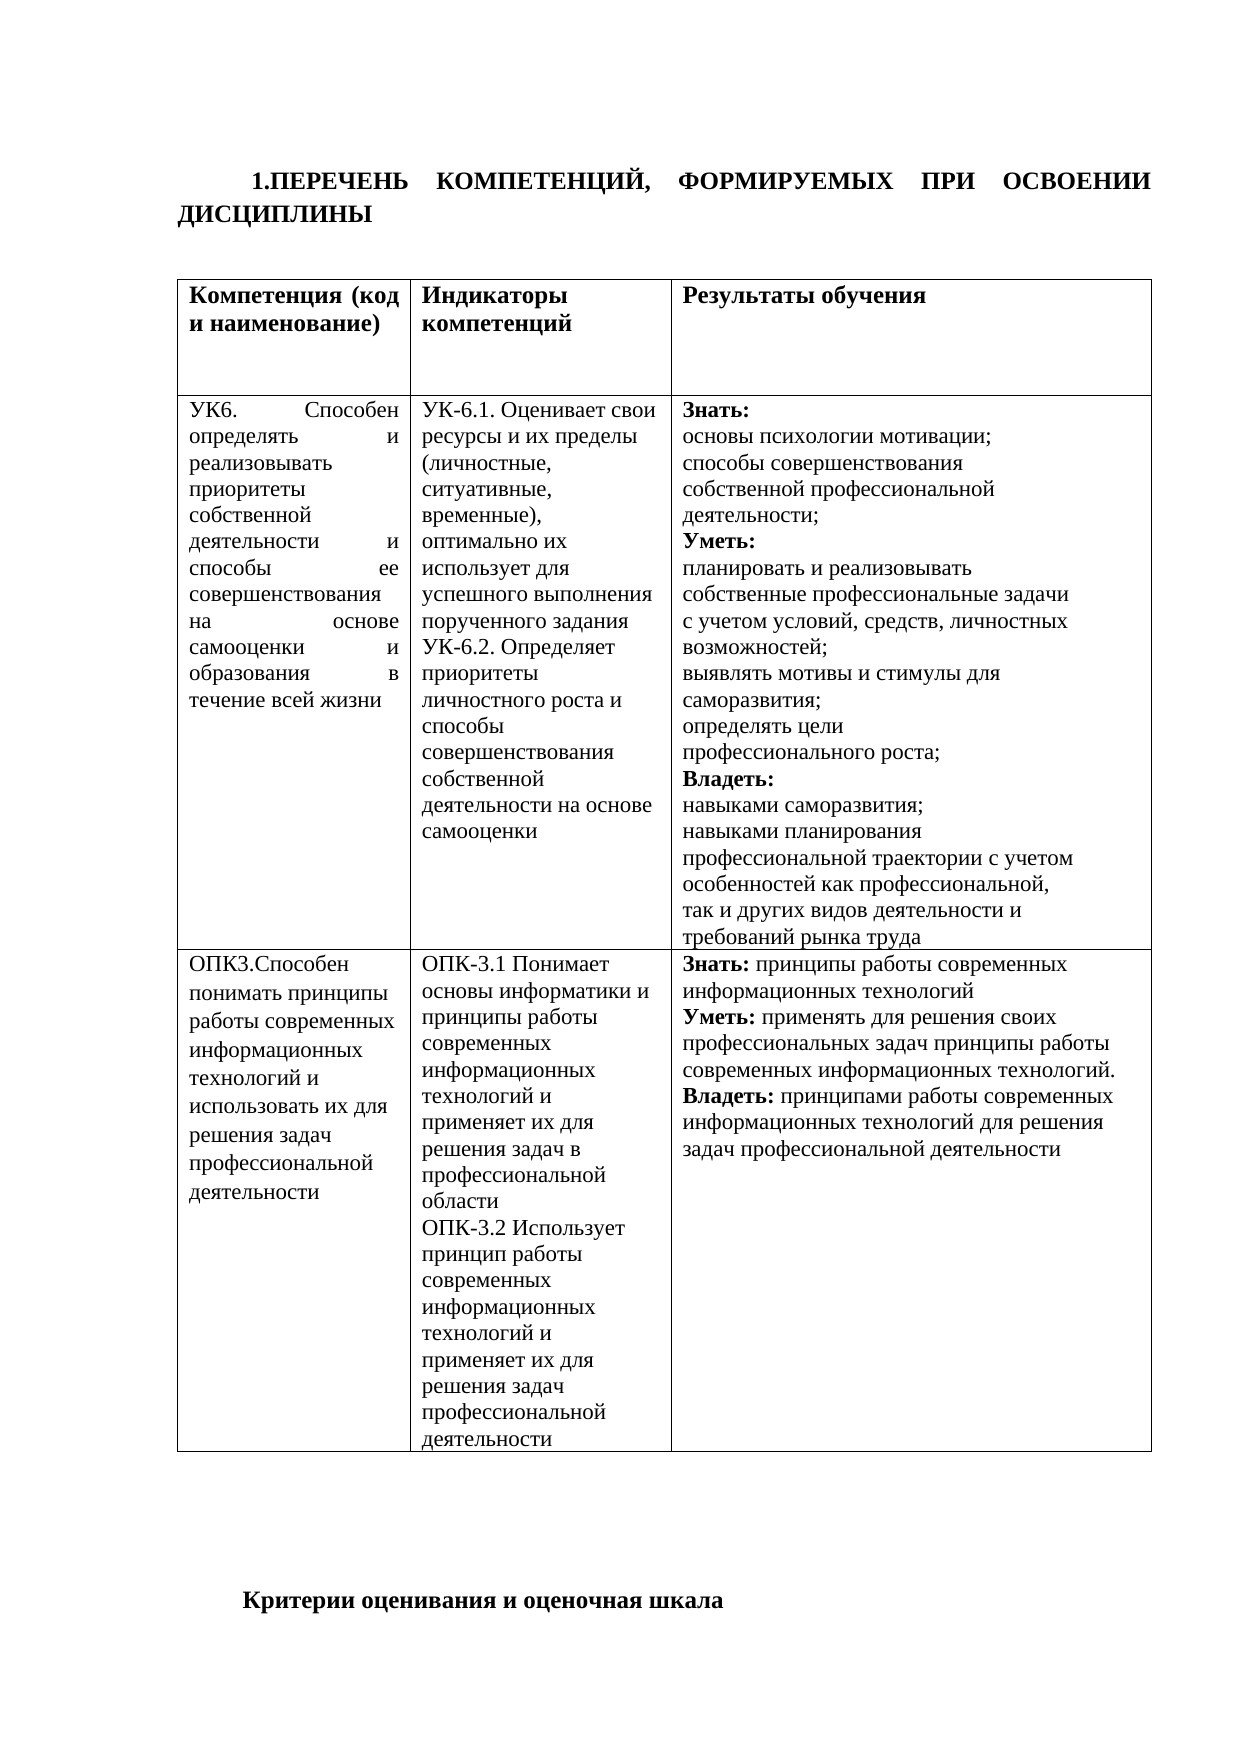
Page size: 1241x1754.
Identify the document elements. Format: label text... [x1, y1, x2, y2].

table_cell ОПК-3.1 Понимает основы информатики и принципы работы современных информационных технологий и применяет их для решения задач в профессиональной области ОПК-3.2 Использует принцип работы современных информационных технологий и применяет их для решения задач профессиональной деятельности [411, 950, 671, 1451]
text Критерии оценивания и оценочная шкала [184, 1582, 1124, 1616]
table_header Результаты обучения [672, 280, 1151, 395]
table_cell УК6. Способен определять и реализовывать приоритеты собственной деятельности и способы ее совершенствования на основе самооценки и образования в течение всей жизни [178, 396, 410, 949]
table_cell УК-6.1. Оценивает свои ресурсы и их пределы (личностные, ситуативные, временные), оптимально их использует для успешного выполнения порученного задания УК-6.2. Определяет приоритеты личностного роста и способы совершенствования собственной деятельности на основе самооценки [411, 396, 671, 949]
text 1.ПЕРЕЧЕНЬ КОМПЕТЕНЦИЙ, ФОРМИРУЕМЫХ ПРИ ОСВОЕНИИ ДИСЦИПЛИНЫ [177, 166, 1152, 228]
table_header Компетенция (код и наименование) [178, 280, 410, 395]
table_cell ОПК3.Способен понимать принципы работы современных информационных технологий и использовать их для решения задач профессиональной деятельности [178, 950, 410, 1451]
table_header Индикаторы компетенций [411, 280, 671, 395]
table_cell Знать: основы психологии мотивации; способы совершенствования собственной профессиональной деятельности; Уметь: планировать и реализовывать собственные профессиональные задачи с учетом условий, средств, личностных возможностей; выявлять мотивы и стимулы для саморазвития; определять цели профессионального роста; Владеть: навыками саморазвития; навыками планирования профессиональной траектории с учетом особенностей как профессиональной, так и других видов деятельности и требований рынка труда [672, 396, 1151, 949]
table_cell Знать: принципы работы современных информационных технологий Уметь: применять для решения своих профессиональных задач принципы работы современных информационных технологий. Владеть: принципами работы современных информационных технологий для решения задач профессиональной деятельности [672, 950, 1151, 1451]
